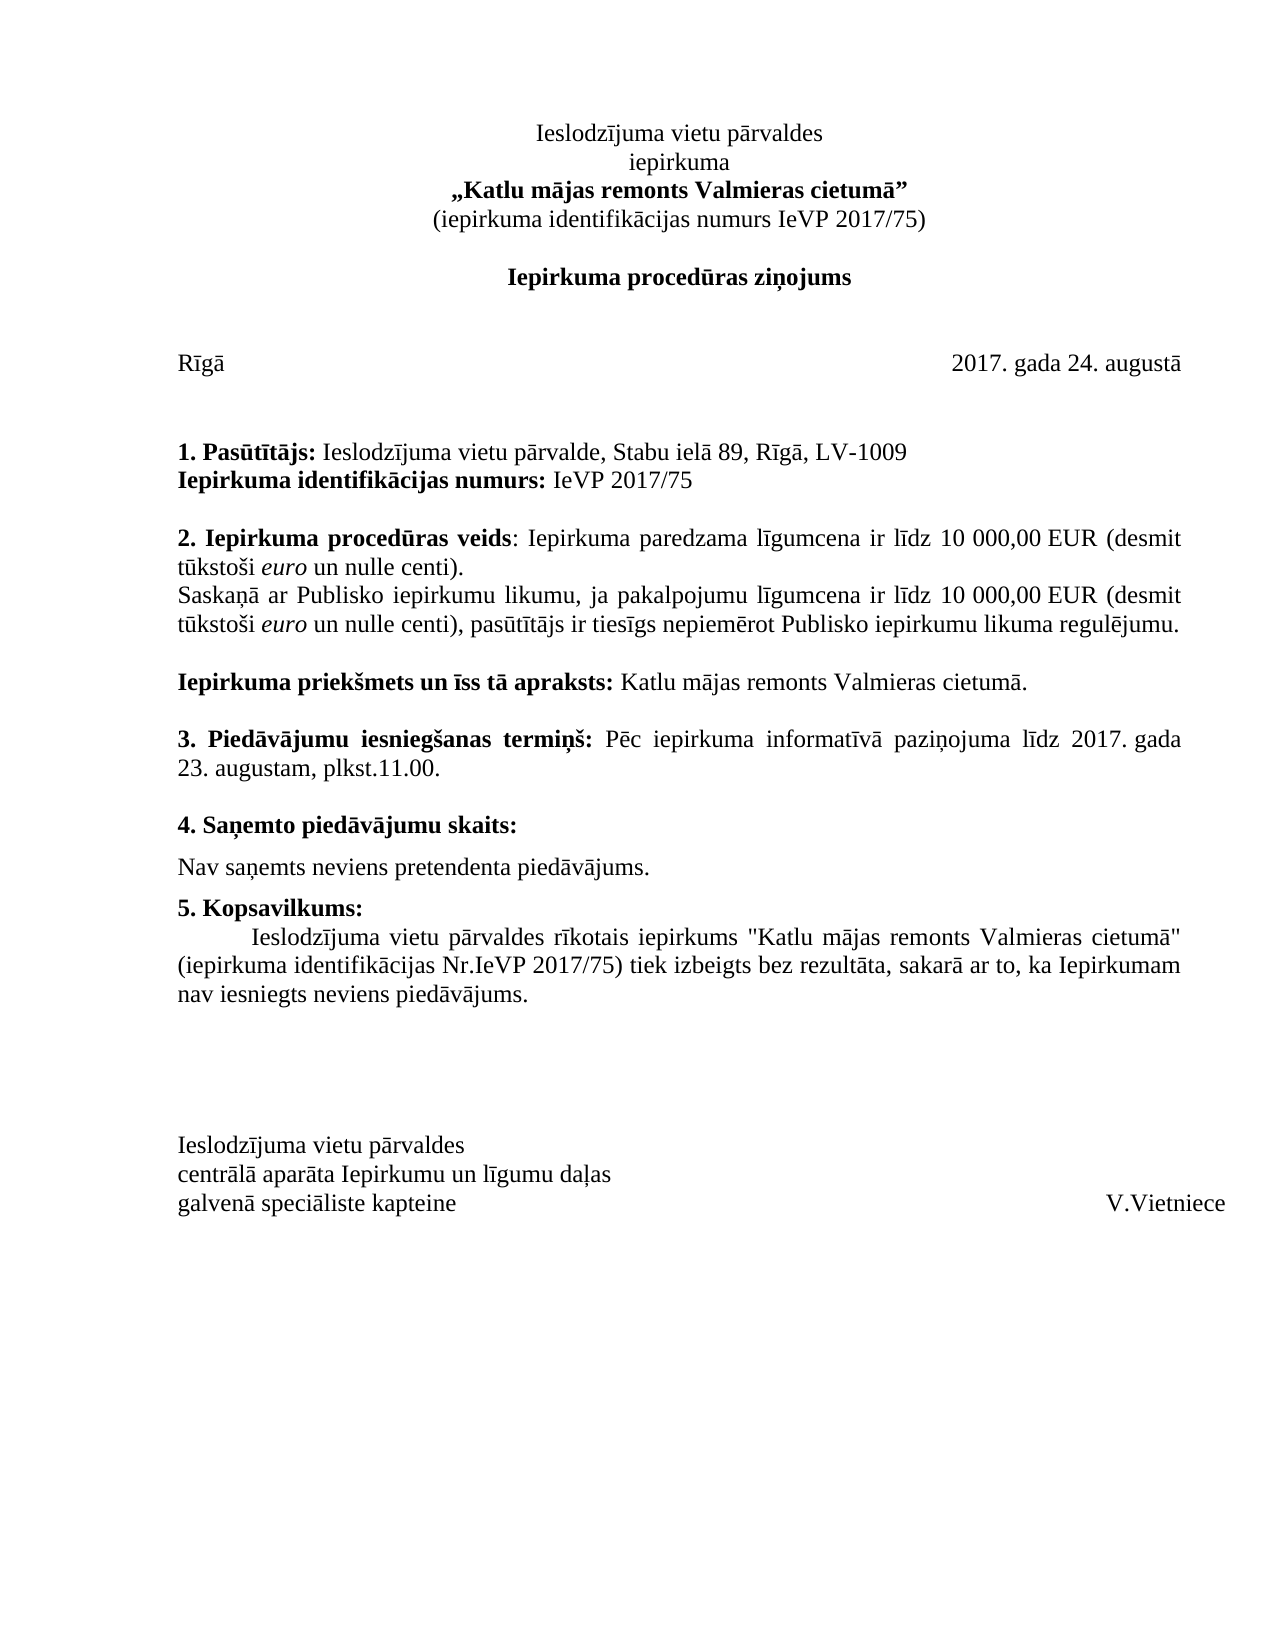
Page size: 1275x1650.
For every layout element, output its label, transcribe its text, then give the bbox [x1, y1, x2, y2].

text Iepirkuma procedūras ziņojums [177, 262, 1181, 291]
text Iepirkuma priekšmets un īss tā apraksts: Katlu mājas remonts Valmieras cietumā. [177, 667, 1181, 696]
text 1. Pasūtītājs: Ieslodzījuma vietu pārvalde, Stabu ielā 89, Rīgā, LV-1009 [177, 437, 1181, 466]
text Saskaņā ar Publisko iepirkumu likumu, ja pakalpojumu līgumcena ir līdz 10 000,00 EUR (desmit tūkstoši euro un nulle centi), pasūtītājs ir tiesīgs nepiemērot Publisko iepirkumu likuma regulējumu. [177, 581, 1181, 638]
text 2. Iepirkuma procedūras veids: Iepirkuma paredzama līgumcena ir līdz 10 000,00 EUR (desmit tūkstoši euro un nulle centi). [177, 523, 1181, 581]
text 5. Kopsavilkums: [177, 893, 1181, 922]
text Iepirkuma identifikācijas numurs: IeVP 2017/75 [177, 466, 1181, 494]
text (iepirkuma identifikācijas numurs IeVP 2017/75) [177, 204, 1181, 233]
title Rīgā 2017. gada 24. augustā [177, 348, 1181, 377]
text galvenā speciāliste kapteine V.Vietniece [177, 1188, 1186, 1216]
text Nav saņemts neviens pretendenta piedāvājums. [177, 852, 1186, 881]
subtitle „Katlu mājas remonts Valmieras cietumā” [177, 176, 1181, 204]
text 4. Saņemto piedāvājumu skaits: [177, 811, 1181, 839]
text Ieslodzījuma vietu pārvaldes [177, 1130, 1186, 1159]
text Ieslodzījuma vietu pārvaldes rīkotais iepirkums "Katlu mājas remonts Valmieras cietumā" (iepirkuma identifikācijas Nr.IeVP 2017/75) tiek izbeigts bez rezultāta, sakarā ar to, ka Iepirkumam nav iesniegts neviens piedāvājums. [177, 922, 1181, 1008]
text centrālā aparāta Iepirkumu un līgumu daļas [177, 1159, 1186, 1188]
text 3. Piedāvājumu iesniegšanas termiņš: Pēc iepirkuma informatīvā paziņojuma līdz 2017. gada 23. augustam, plkst.11.00. [177, 724, 1181, 782]
text Ieslodzījuma vietu pārvaldes [177, 118, 1181, 147]
subtitle iepirkuma [177, 147, 1181, 176]
